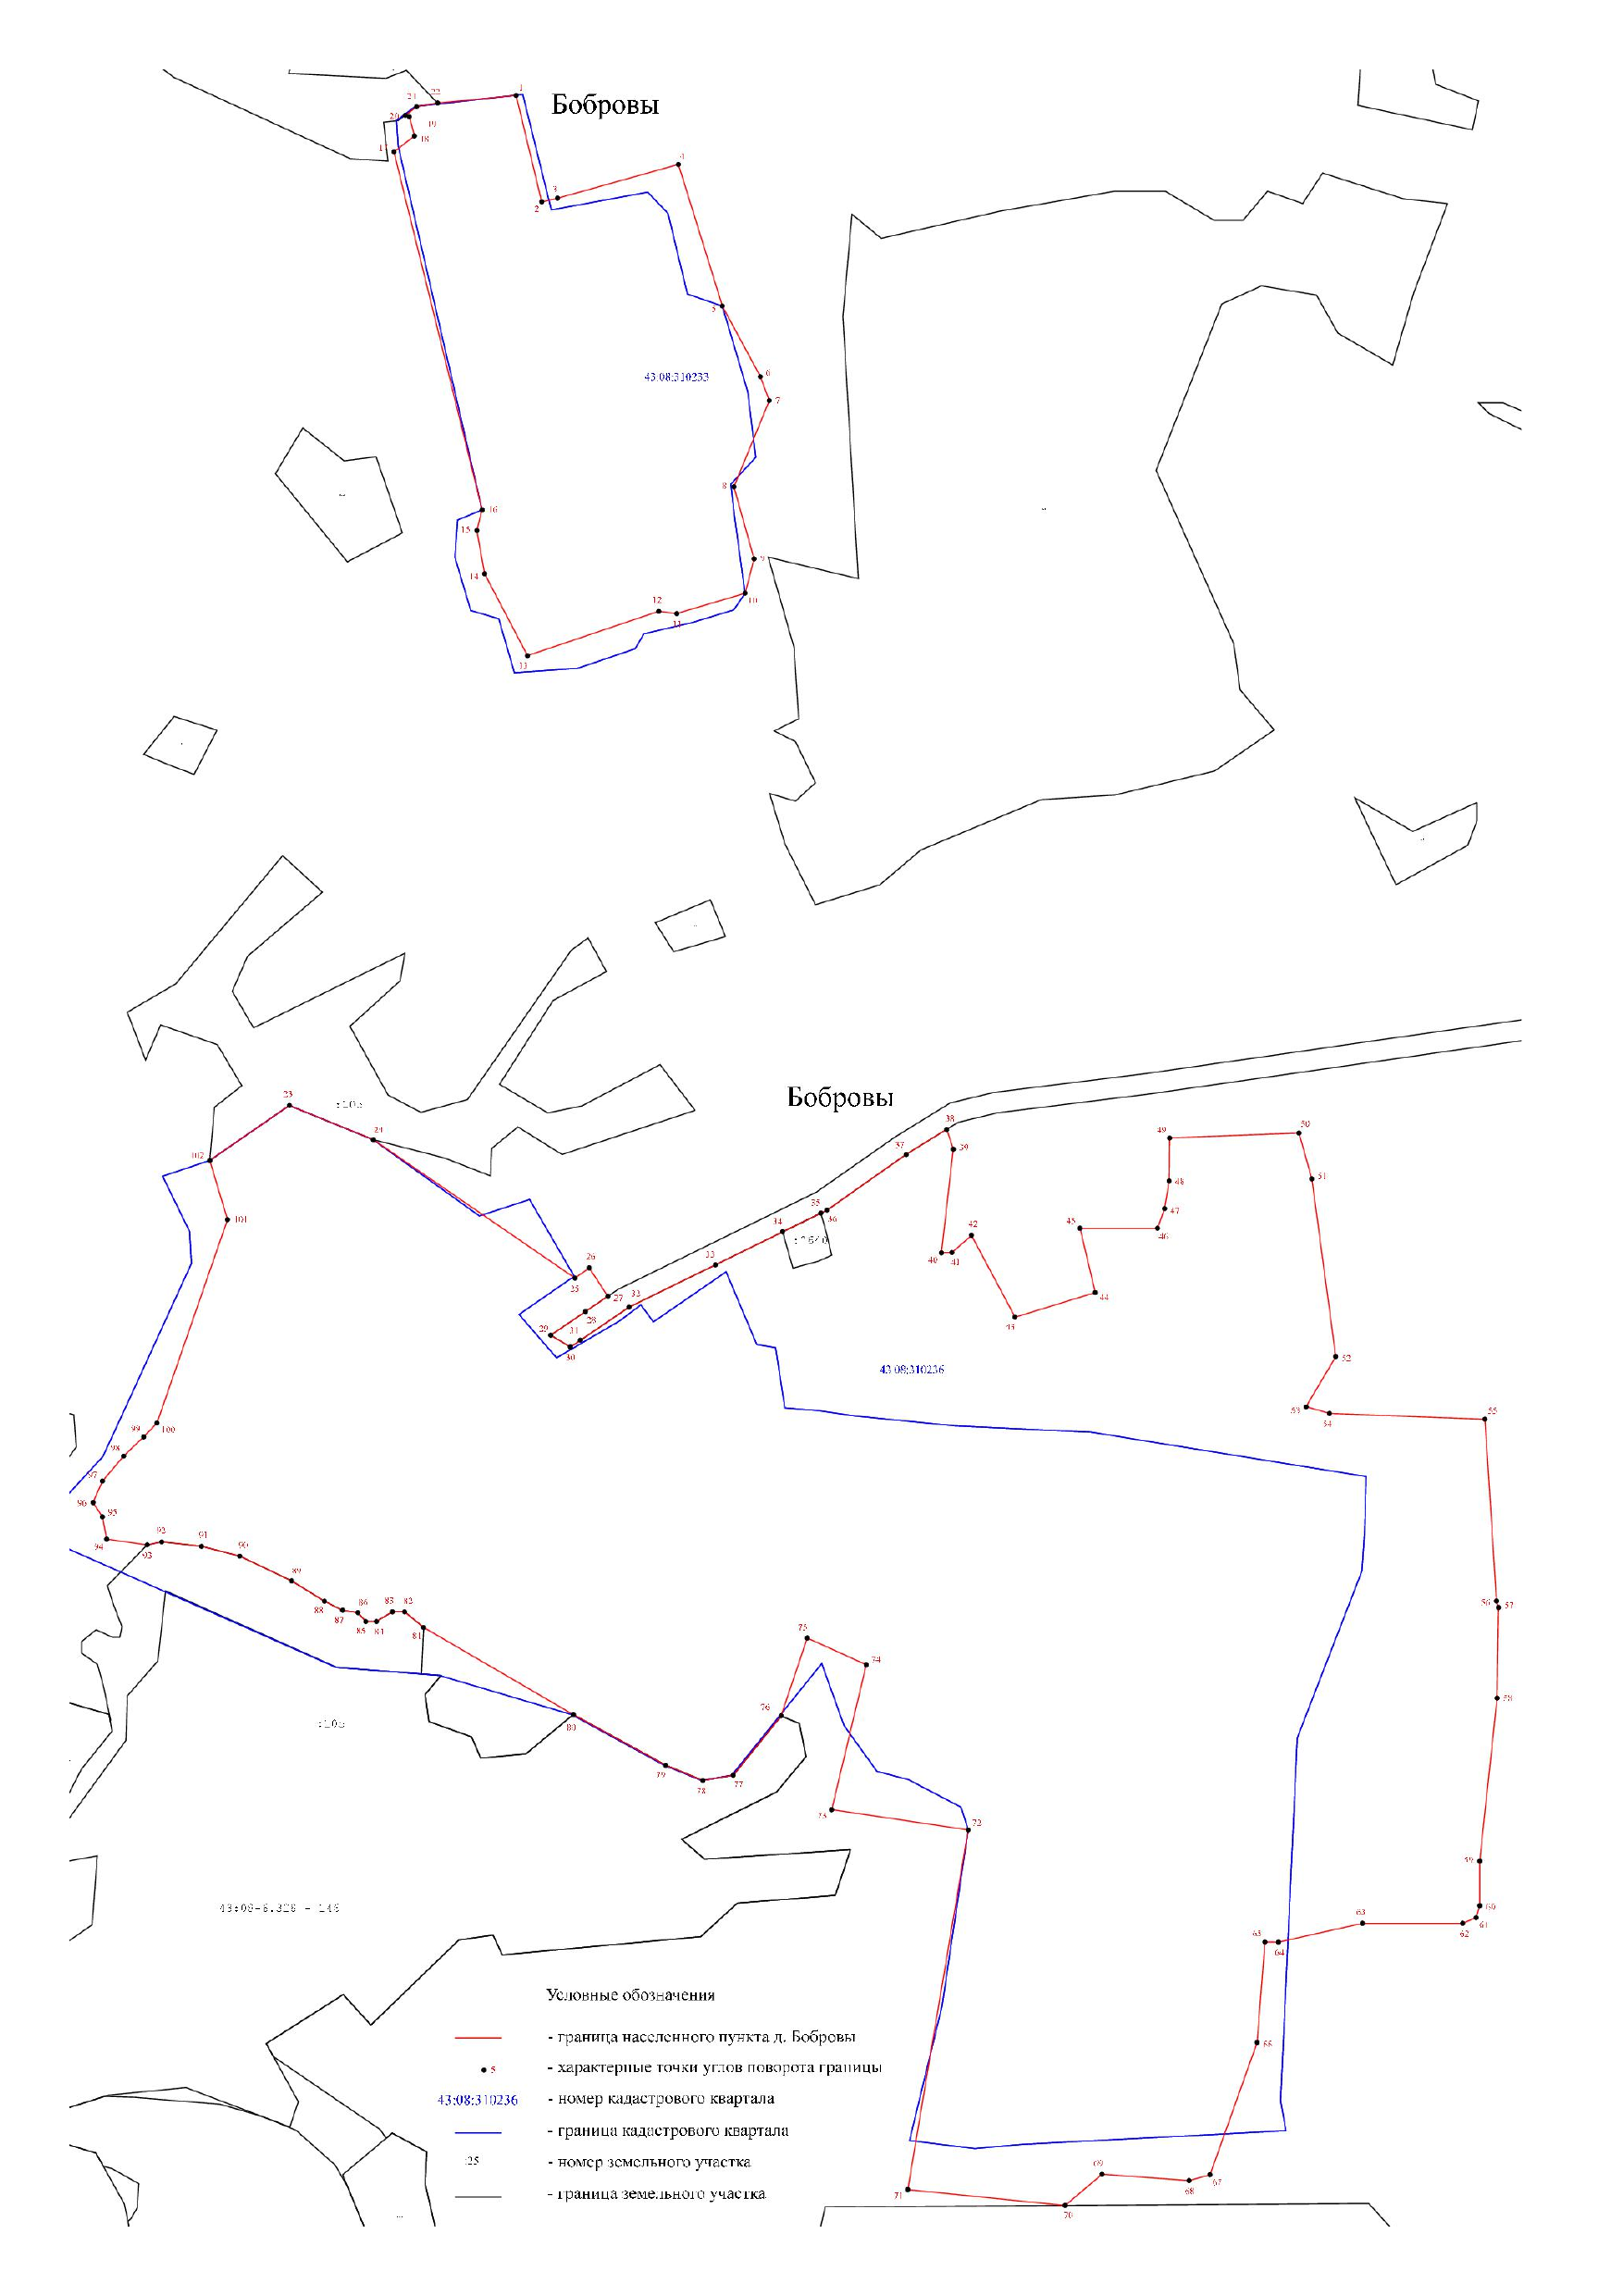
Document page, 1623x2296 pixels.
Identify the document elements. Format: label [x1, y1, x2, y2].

picture [69, 69, 1522, 2227]
